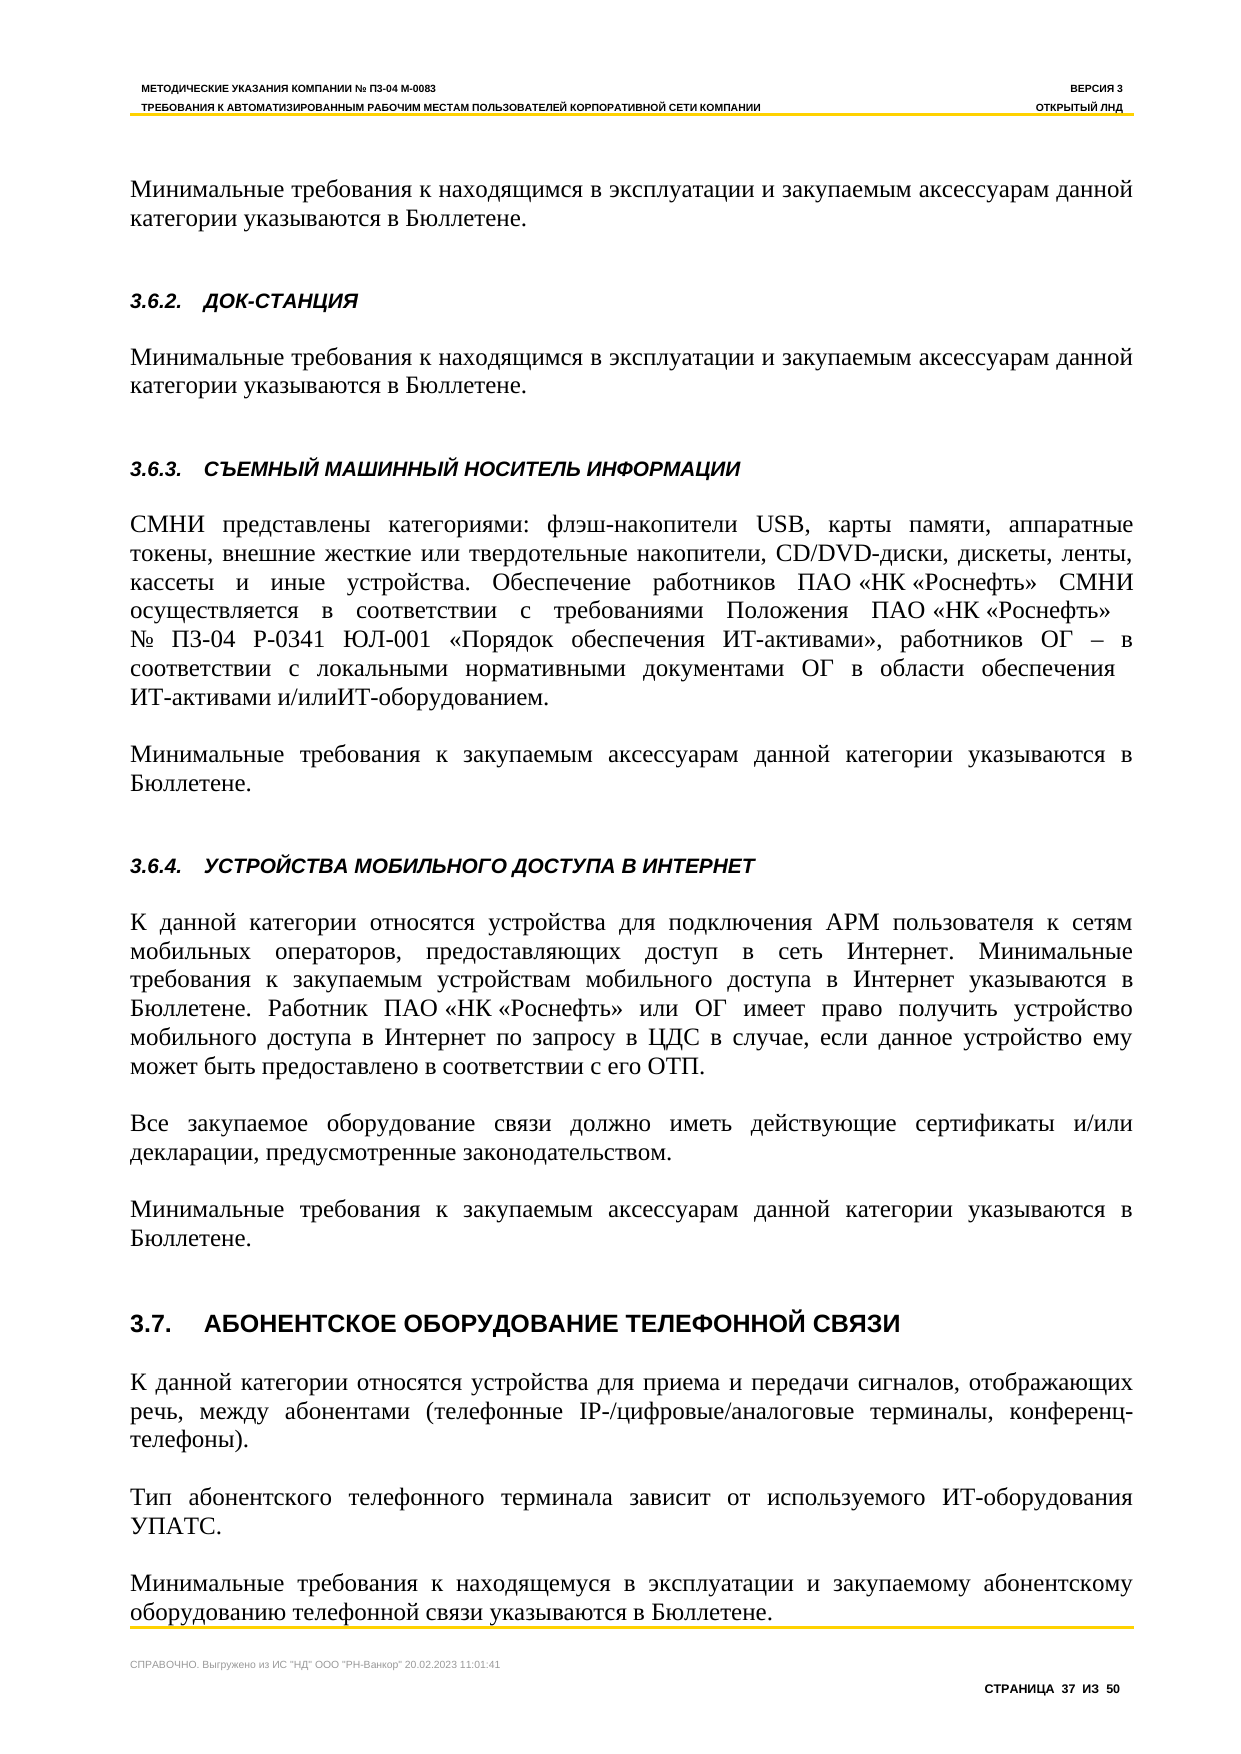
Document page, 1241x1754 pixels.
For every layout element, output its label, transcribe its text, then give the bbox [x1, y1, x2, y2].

list АБОНЕНТСКОЕ ОБОРУДОВАНИЕ ТЕЛЕФОННОЙ СВЯЗИ [130, 1309, 1134, 1338]
list СЪЕМНЫЙ МАШИННЫЙ НОСИТЕЛЬ ИНФОРМАЦИИ [130, 457, 1134, 481]
text СМНИ представлены категориями: флэш-накопители USB, карты памяти, аппаратные токены, внешние жесткие или твердотельные накопители, CD/DVD-диски, дискеты, ленты, кассеты и иные устройства. Обеспечение работников ПАО «НК «Роснефть» СМНИ осуществляется в соответствии с требованиями Положения ПАО «НК «Роснефть» № П3-04 Р-0341 ЮЛ-001 «Порядок обеспечения ИТ-активами», работников ОГ – в соответствии с локальными нормативными документами ОГ в области обеспечения ИТ-активами и/илиИТ-оборудованием. [130, 509, 1134, 711]
text К данной категории относятся устройства для подключения АРМ пользователя к сетям мобильных операторов, предоставляющих доступ в сеть Интернет. Минимальные требования к закупаемым устройствам мобильного доступа в Интернет указываются в Бюллетене. Работник ПАО «НК «Роснефть» или ОГ имеет право получить устройство мобильного доступа в Интернет по запросу в ЦДС в случае, если данное устройство ему может быть предоставлено в соответствии с его ОТП. [130, 907, 1134, 1079]
text Все закупаемое оборудование связи должно иметь действующие сертификаты и/или декларации, предусмотренные законодательством. [130, 1108, 1134, 1166]
text К данной категории относятся устройства для приема и передачи сигналов, отображающих речь, между абонентами (телефонные IP-/цифровые/аналоговые терминалы, конференц-телефоны). [130, 1367, 1134, 1453]
text Минимальные требования к закупаемым аксессуарам данной категории указываются в Бюллетене. [130, 739, 1134, 797]
text Минимальные требования к находящемуся в эксплуатации и закупаемому абонентскому оборудованию телефонной связи указываются в Бюллетене. [130, 1568, 1134, 1626]
text Минимальные требования к находящимся в эксплуатации и закупаемым аксессуарам данной категории указываются в Бюллетене. [130, 342, 1134, 399]
text Минимальные требования к закупаемым аксессуарам данной категории указываются в Бюллетене. [130, 1194, 1134, 1252]
text Минимальные требования к находящимся в эксплуатации и закупаемым аксессуарам данной категории указываются в Бюллетене. [130, 174, 1134, 231]
list УСТРОЙСТВА МОБИЛЬНОГО ДОСТУПА В ИНТЕРНЕТ [130, 854, 1134, 878]
list ДОК-СТАНЦИЯ [130, 289, 1134, 313]
text Тип абонентского телефонного терминала зависит от используемого ИТ-оборудования УПАТС. [130, 1482, 1134, 1539]
